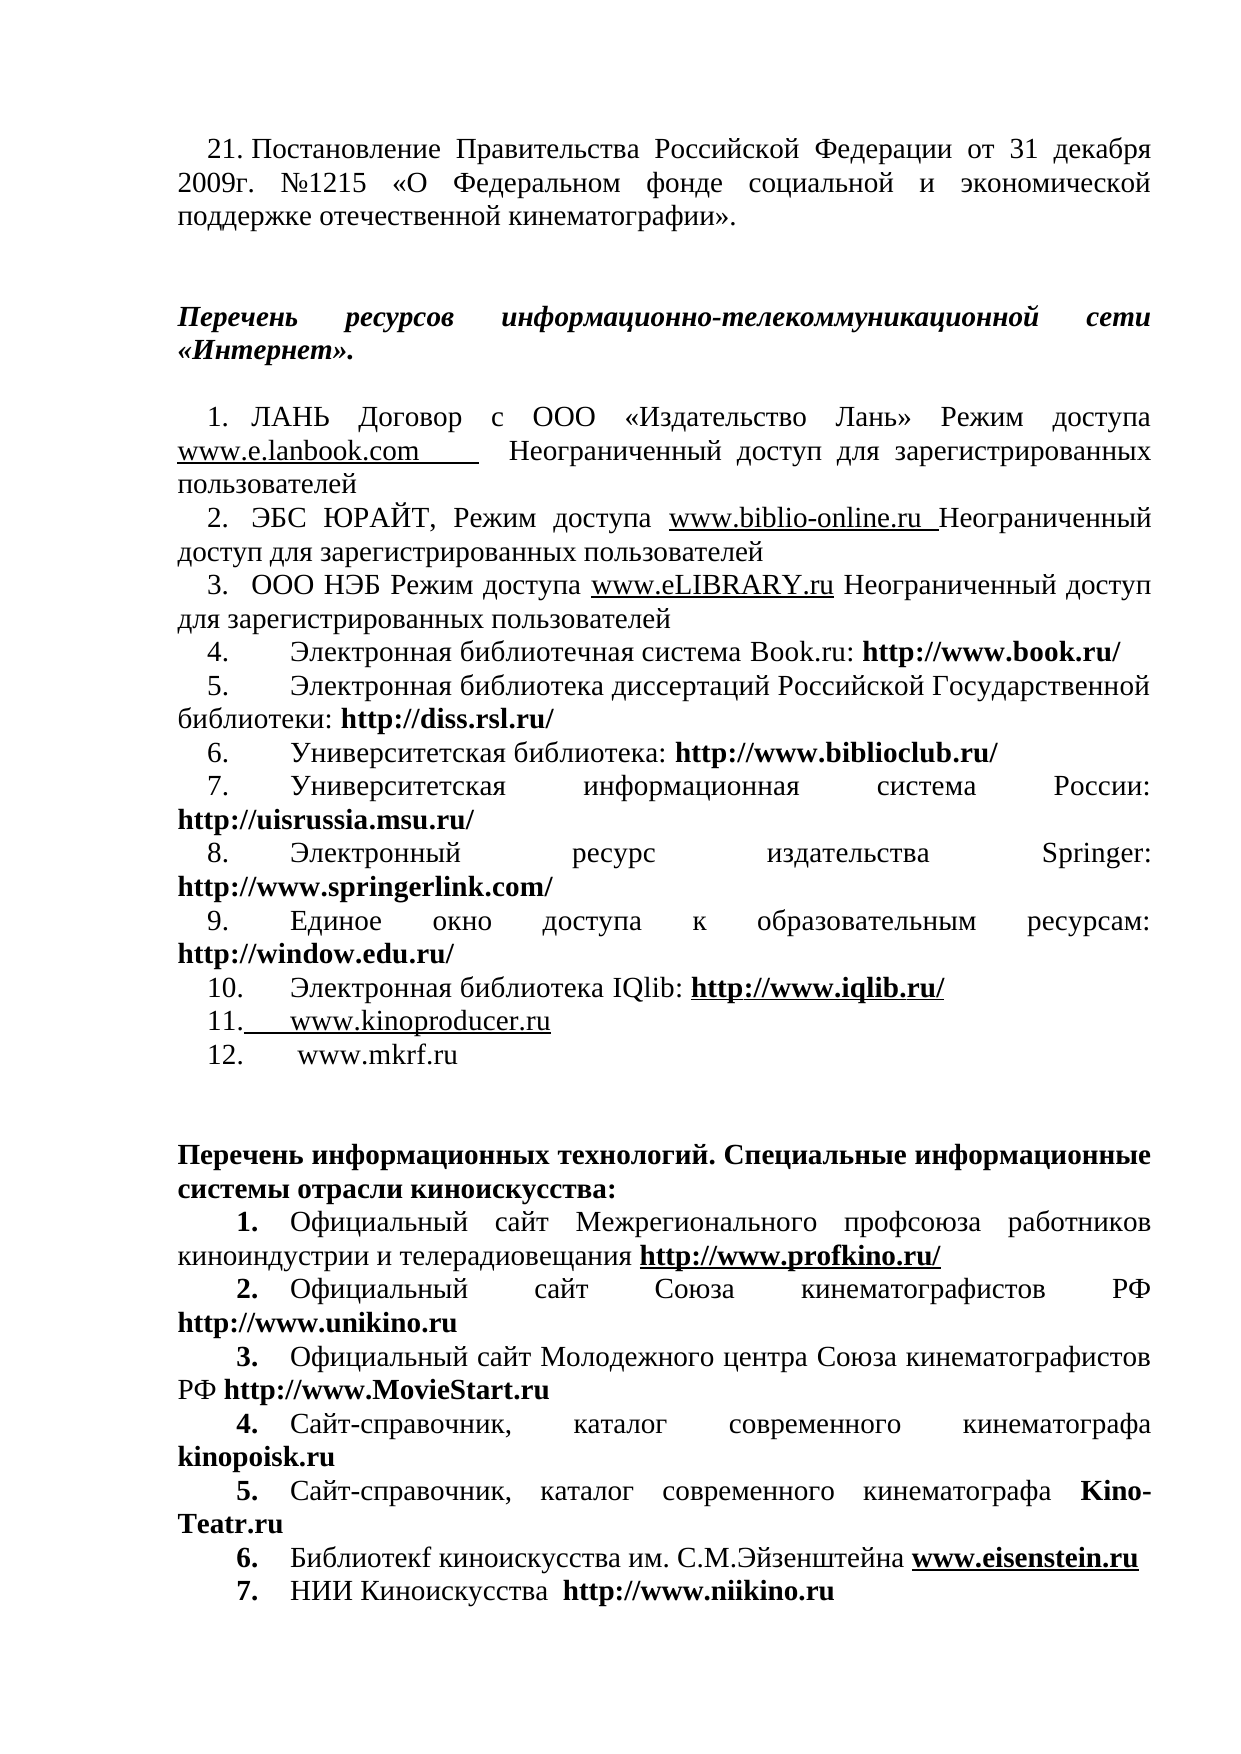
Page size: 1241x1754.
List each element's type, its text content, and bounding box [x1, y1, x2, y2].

list Электронная библиотека диссертаций Российской Государственной библиотеки: http://diss.rsl.ru/ [177, 668, 1152, 735]
list Официальный сайт Союза кинематографистов РФ http://www.unikino.ru [177, 1272, 1152, 1339]
list Библиотекf киноискусства им. С.М.Эйзенштейна www.eisenstein.ru [177, 1540, 1152, 1573]
list ООО НЭБ Режим доступа www.eLIBRARY.ru Неограниченный доступ для зарегистрированных пользователей [177, 567, 1152, 634]
list НИИ Киноискусства http://www.niikino.ru [177, 1573, 1152, 1607]
list Университетская библиотека: http://www.biblioclub.ru/ [177, 735, 1152, 768]
list Университетская информационная система России: http://uisrussia.msu.ru/ [177, 768, 1152, 836]
list ЭБС ЮРАЙТ, Режим доступа www.biblio-online.ru Неограниченный доступ для зарегистрированных пользователей [177, 500, 1152, 567]
list www.mkrf.ru [177, 1037, 1152, 1070]
list Электронная библиотечная система Book.ru: http://www.book.ru/ [177, 634, 1152, 668]
list Сайт-справочник, каталог современного кинематографа Kino-Teatr.ru [177, 1473, 1152, 1540]
list ЛАНЬ Договор с ООО «Издательство Лань» Режим доступа www.e.lanbook.com Неограниченный доступ для зарегистрированных пользователей [177, 399, 1152, 500]
list Официальный сайт Молодежного центра Союза кинематографистов РФ http://www.MovieStart.ru [177, 1339, 1152, 1406]
list Электронный ресурс издательства Springer: http://www.springerlink.com/ [177, 836, 1152, 903]
text Перечень ресурсов информационно-телекоммуникационной сети «Интернет». [177, 299, 1152, 366]
list Официальный сайт Межрегионального профсоюза работников киноиндустрии и телерадиовещания http://www.profkino.ru/ [177, 1204, 1152, 1272]
list Постановление Правительства Российской Федерации от 31 декабря 2009г. №1215 «О Федеральном фонде социальной и экономической поддержке отечественной кинематографии». [177, 131, 1152, 232]
list Сайт-справочник, каталог современного кинематографа kinopoisk.ru [177, 1406, 1152, 1473]
list www.kinoproducer.ru [177, 1003, 1152, 1037]
list Электронная библиотека IQlib: http://www.iqlib.ru/ [177, 970, 1152, 1003]
text Перечень информационных технологий. Специальные информационные системы отрасли киноискусства: [177, 1137, 1152, 1204]
list Единое окно доступа к образовательным ресурсам: http://window.edu.ru/ [177, 903, 1152, 970]
